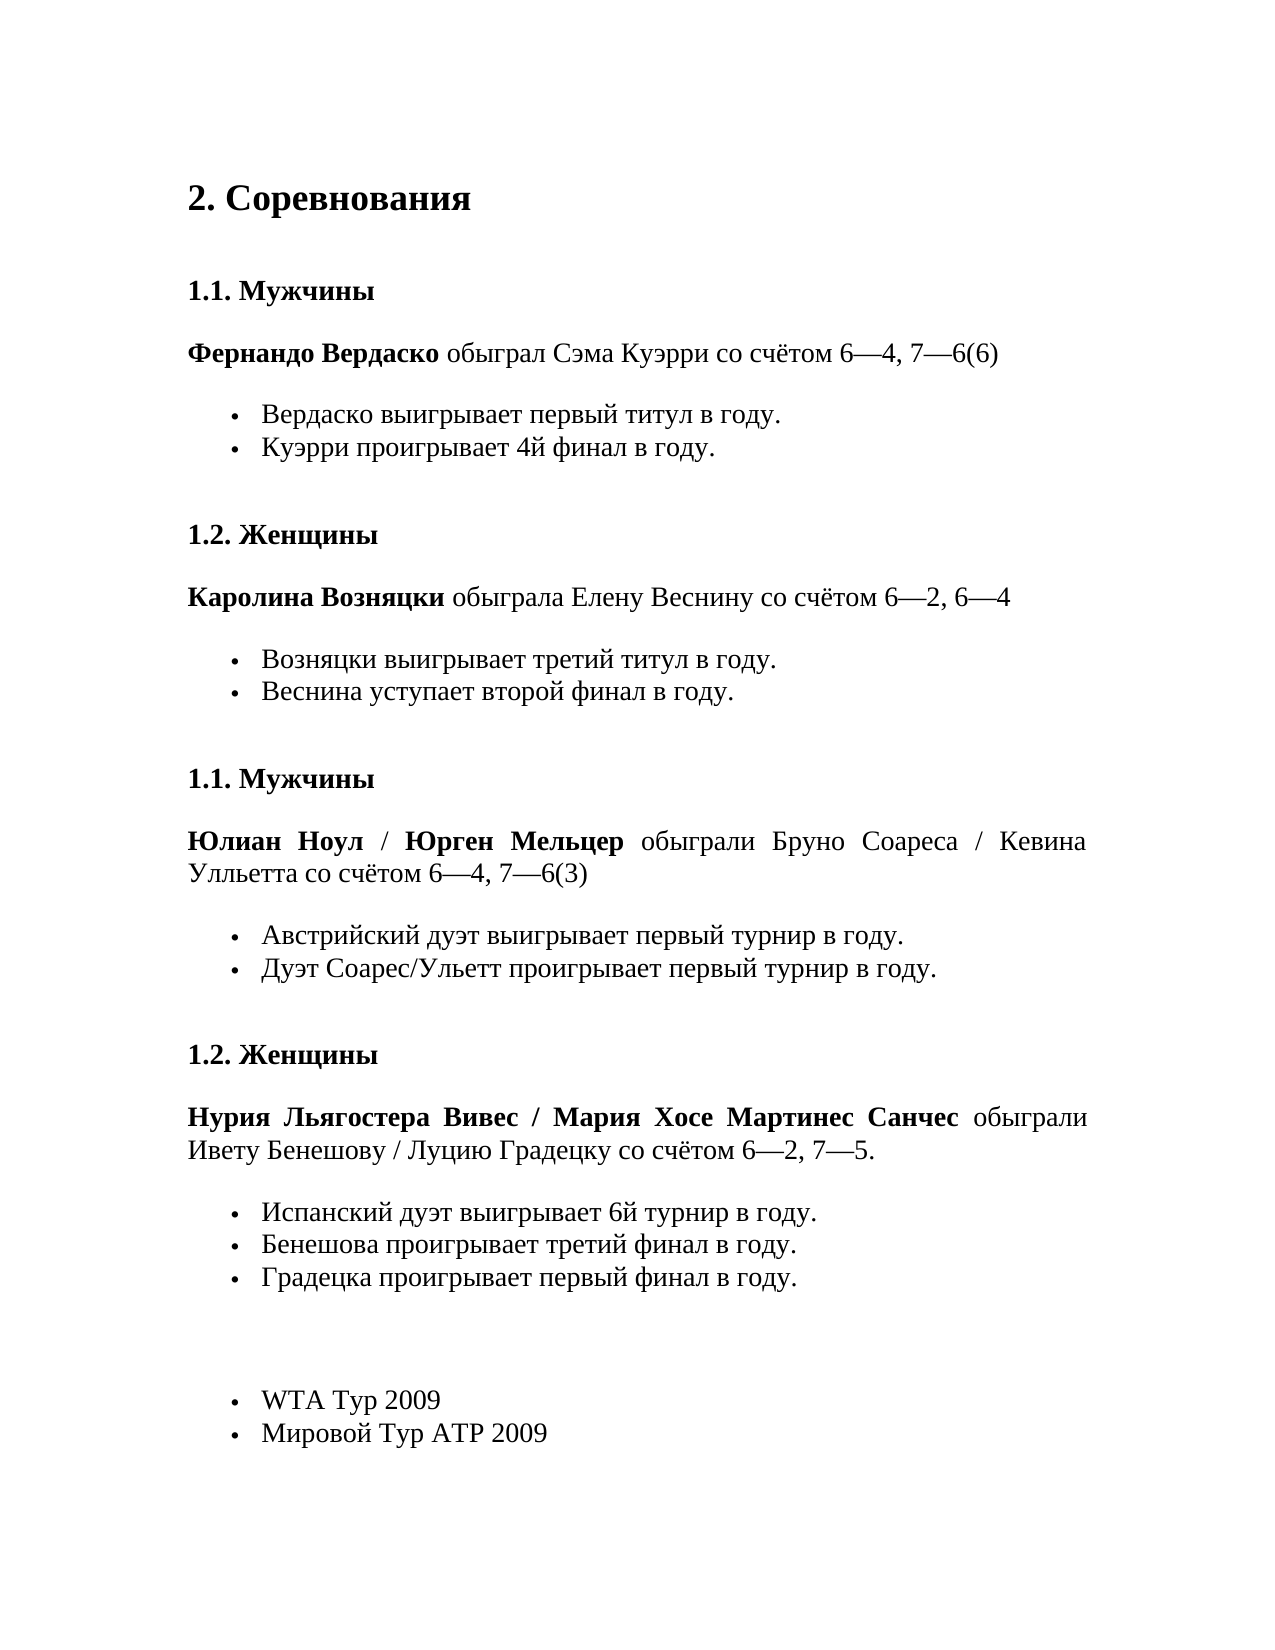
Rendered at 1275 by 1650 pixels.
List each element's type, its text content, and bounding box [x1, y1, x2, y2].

text Фернандо Вердаско обыграл Сэма Куэрри со счётом 6—4, 7—6(6) [187, 336, 1087, 368]
list 1.2. Женщины [187, 1037, 1087, 1071]
list Испанский дуэт выигрывает 6й турнир в году. [232, 1195, 1087, 1227]
list 1.1. Мужчины [187, 273, 1087, 306]
list 1.1. Мужчины [187, 761, 1087, 794]
text Каролина Возняцки обыграла Елену Веснину со счётом 6—2, 6—4 [187, 580, 1087, 612]
list WTA Тур 2009 [232, 1383, 1087, 1416]
list Мировой Тур ATP 2009 [232, 1416, 1087, 1448]
list Бенешова проигрывает третий финал в году. [232, 1227, 1087, 1259]
list Австрийский дуэт выигрывает первый турнир в году. [232, 918, 1087, 951]
list Дуэт Соарес/Ульетт проигрывает первый турнир в году. [232, 951, 1087, 983]
list Градецка проигрывает первый финал в году. [232, 1259, 1087, 1292]
list Веснина уступает второй финал в году. [232, 674, 1087, 706]
list Вердаско выигрывает первый титул в году. [232, 397, 1087, 430]
text Нурия Льягостера Вивес / Мария Хосе Мартинес Санчес обыграли Ивету Бенешову / Луцию Градецку со счётом 6—2, 7—5. [187, 1101, 1087, 1165]
list 2. Соревнования [187, 175, 1087, 218]
list 1.2. Женщины [187, 517, 1087, 550]
list Возняцки выигрывает третий титул в году. [232, 642, 1087, 674]
text Юлиан Ноул / Юрген Мельцер обыграли Бруно Соареса / Кевина Улльетта со счётом 6—4, 7—6(3) [187, 824, 1087, 889]
list Куэрри проигрывает 4й финал в году. [232, 430, 1087, 462]
